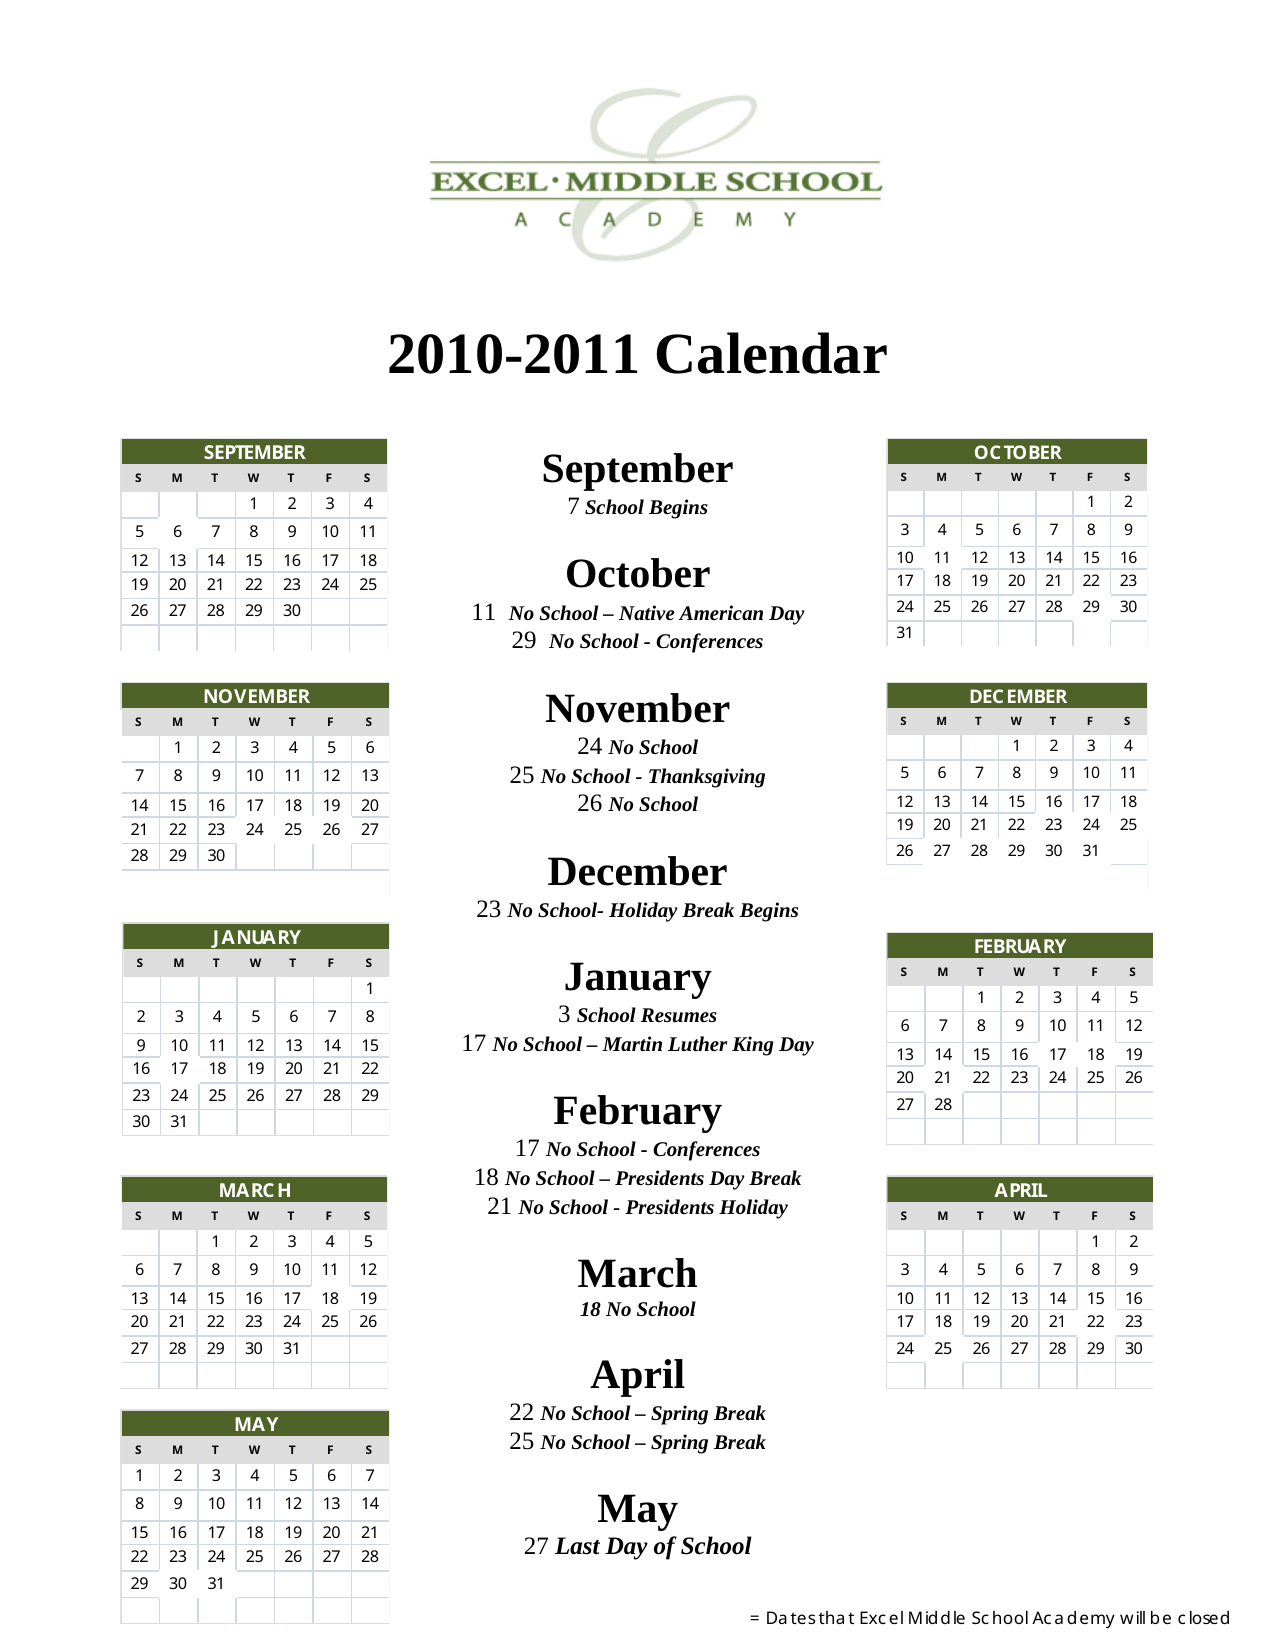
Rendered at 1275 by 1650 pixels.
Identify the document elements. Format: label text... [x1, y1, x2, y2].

text February [75, 1086, 1200, 1133]
text November [75, 683, 1200, 731]
text 17 No School – Martin Luther King Day [75, 1028, 1200, 1057]
text September [75, 443, 1200, 491]
text 21 No School - Presidents Holiday [75, 1191, 1200, 1220]
text 17 No School - Conferences [75, 1133, 1200, 1162]
text 2010-2011 Calendar [75, 319, 1200, 386]
text 26 No School [75, 788, 1200, 817]
text 24 No School [75, 731, 1200, 760]
text 22 No School – Spring Break [75, 1397, 1200, 1426]
picture [407, 23, 896, 316]
text 27 Last Day of School [75, 1531, 1200, 1560]
text 18 No School – Presidents Day Break [75, 1162, 1200, 1191]
text December [75, 846, 1200, 894]
text 18 No School [75, 1296, 1200, 1321]
text 23 No School- Holiday Break Begins [75, 894, 1200, 923]
text 11 No School – Native American Day [75, 597, 1200, 626]
text May [75, 1483, 1200, 1531]
text January [75, 951, 1200, 999]
text 7 School Begins [75, 491, 1200, 520]
text 25 No School – Spring Break [75, 1426, 1200, 1455]
text April [75, 1349, 1200, 1397]
text 25 No School - Thanksgiving [75, 760, 1200, 788]
text 29 No School - Conferences [75, 626, 1200, 654]
text 3 School Resumes [75, 999, 1200, 1028]
text October [75, 549, 1200, 597]
text March [75, 1248, 1200, 1296]
